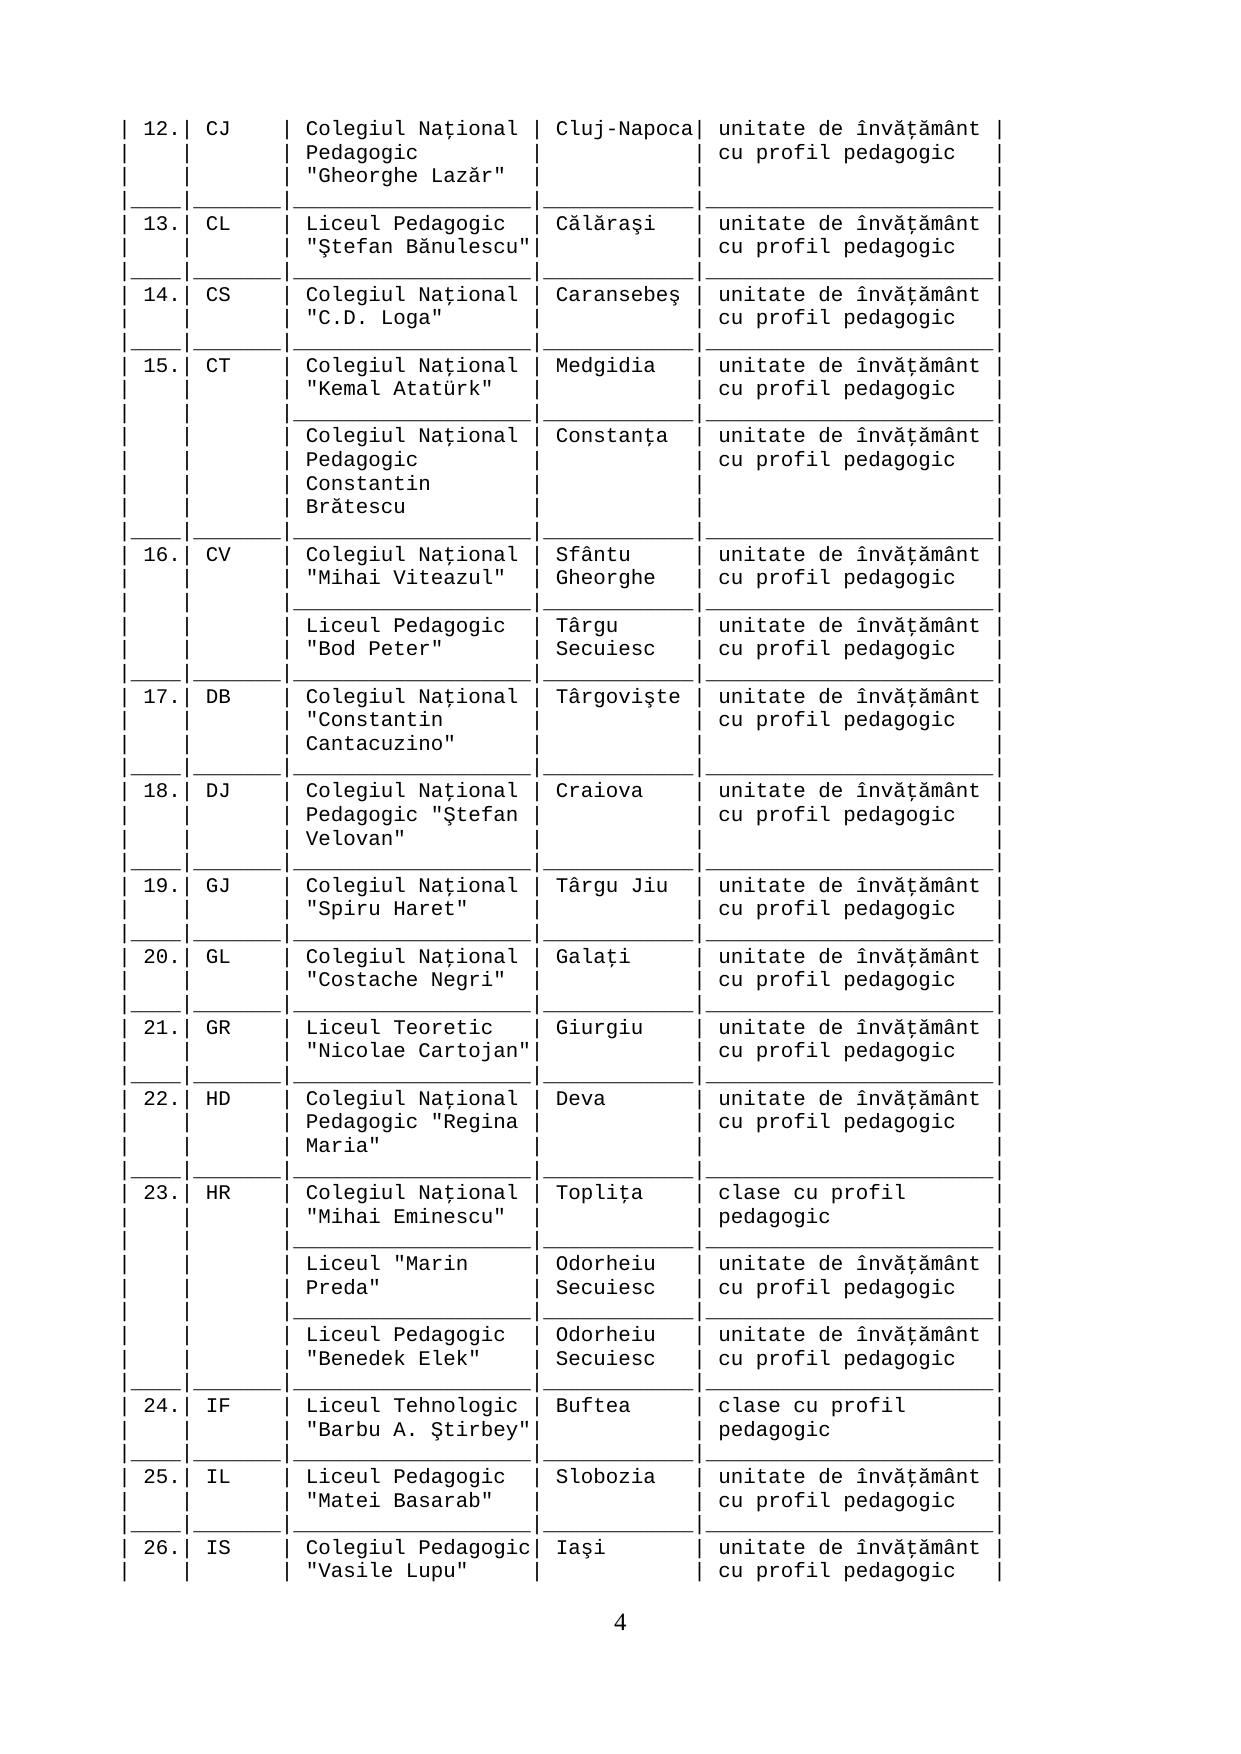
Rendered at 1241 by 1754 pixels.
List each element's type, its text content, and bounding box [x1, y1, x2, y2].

text | 22.| HD | Colegiul Naţional | Deva | unitate de învăţământ | [118, 1088, 1122, 1111]
text | 19.| GJ | Colegiul Naţional | Târgu Jiu | unitate de învăţământ | [118, 875, 1122, 898]
text | | | "Bod Peter" | Secuiesc | cu profil pedagogic | [118, 638, 1122, 662]
text | 12.| CJ | Colegiul Naţional | Cluj-Napoca| unitate de învăţământ | [118, 118, 1122, 142]
text | 20.| GL | Colegiul Naţional | Galaţi | unitate de învăţământ | [118, 946, 1122, 969]
text |____|_______|___________________|____________|_______________________| [118, 922, 1122, 946]
text | | | "Ştefan Bănulescu"| | cu profil pedagogic | [118, 236, 1122, 260]
text | | | Pedagogic "Ştefan | | cu profil pedagogic | [118, 804, 1122, 827]
text | | | "Barbu A. Ştirbey"| | pedagogic | [118, 1419, 1122, 1442]
text | 13.| CL | Liceul Pedagogic | Călăraşi | unitate de învăţământ | [118, 213, 1122, 236]
text | | | "Gheorghe Lazăr" | | | [118, 165, 1122, 189]
text |____|_______|___________________|____________|_______________________| [118, 1064, 1122, 1088]
text | | | Colegiul Naţional | Constanţa | unitate de învăţământ | [118, 426, 1122, 449]
text | | | "Benedek Elek" | Secuiesc | cu profil pedagogic | [118, 1348, 1122, 1371]
text | 18.| DJ | Colegiul Naţional | Craiova | unitate de învăţământ | [118, 780, 1122, 804]
text |____|_______|___________________|____________|_______________________| [118, 662, 1122, 686]
text | | |___________________|____________|_______________________| [118, 402, 1122, 426]
text | 14.| CS | Colegiul Naţional | Caransebeş | unitate de învăţământ | [118, 284, 1122, 307]
text | | | Maria" | | | [118, 1135, 1122, 1158]
text | 26.| IS | Colegiul Pedagogic| Iaşi | unitate de învăţământ | [118, 1537, 1122, 1561]
text | | | "Costache Negri" | | cu profil pedagogic | [118, 969, 1122, 993]
text | 16.| CV | Colegiul Naţional | Sfântu | unitate de învăţământ | [118, 544, 1122, 567]
text | | |___________________|____________|_______________________| [118, 1300, 1122, 1324]
text | | | Preda" | Secuiesc | cu profil pedagogic | [118, 1277, 1122, 1300]
text | | | "Kemal Atatürk" | | cu profil pedagogic | [118, 378, 1122, 402]
text |____|_______|___________________|____________|_______________________| [118, 851, 1122, 875]
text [118, 189, 1122, 213]
text |____|_______|___________________|____________|_______________________| [118, 757, 1122, 780]
text | | | Constantin | | | [118, 473, 1122, 496]
text | 25.| IL | Liceul Pedagogic | Slobozia | unitate de învăţământ | [118, 1466, 1122, 1489]
text | | | "Constantin | | cu profil pedagogic | [118, 709, 1122, 733]
text | | | "Mihai Viteazul" | Gheorghe | cu profil pedagogic | [118, 567, 1122, 591]
text | | | "Spiru Haret" | | cu profil pedagogic | [118, 898, 1122, 922]
text | | |___________________|____________|_______________________| [118, 1229, 1122, 1253]
text | 15.| CT | Colegiul Naţional | Medgidia | unitate de învăţământ | [118, 354, 1122, 378]
text | | | "Matei Basarab" | | cu profil pedagogic | [118, 1489, 1122, 1513]
text | | | Liceul Pedagogic | Odorheiu | unitate de învăţământ | [118, 1324, 1122, 1348]
text | | | Pedagogic | | cu profil pedagogic | [118, 142, 1122, 165]
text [118, 1513, 1122, 1537]
text | | | "Mihai Eminescu" | | pedagogic | [118, 1206, 1122, 1229]
text | | | "C.D. Loga" | | cu profil pedagogic | [118, 307, 1122, 331]
text | | | "Vasile Lupu" | | cu profil pedagogic | [118, 1561, 1122, 1584]
text | 23.| HR | Colegiul Naţional | Topliţa | clase cu profil | [118, 1182, 1122, 1206]
text | | |___________________|____________|_______________________| [118, 591, 1122, 615]
text |____|_______|___________________|____________|_______________________| [118, 331, 1122, 354]
text | | | Brătescu | | | [118, 496, 1122, 520]
text | | | Velovan" | | | [118, 827, 1122, 851]
text |____|_______|___________________|____________|_______________________| [118, 1158, 1122, 1182]
text | | | Liceul "Marin | Odorheiu | unitate de învăţământ | [118, 1253, 1122, 1277]
text | | | Cantacuzino" | | | [118, 733, 1122, 757]
text | | | Pedagogic "Regina | | cu profil pedagogic | [118, 1111, 1122, 1135]
text | 17.| DB | Colegiul Naţional | Târgovişte | unitate de învăţământ | [118, 686, 1122, 709]
text | | | Liceul Pedagogic | Târgu | unitate de învăţământ | [118, 615, 1122, 638]
text |____|_______|___________________|____________|_______________________| [118, 1442, 1122, 1466]
text |____|_______|___________________|____________|_______________________| [118, 520, 1122, 544]
text | | | Pedagogic | | cu profil pedagogic | [118, 449, 1122, 473]
text | | | "Nicolae Cartojan"| | cu profil pedagogic | [118, 1040, 1122, 1064]
text | 21.| GR | Liceul Teoretic | Giurgiu | unitate de învăţământ | [118, 1017, 1122, 1040]
text | 24.| IF | Liceul Tehnologic | Buftea | clase cu profil | [118, 1395, 1122, 1419]
text |____|_______|___________________|____________|_______________________| [118, 260, 1122, 284]
text |____|_______|___________________|____________|_______________________| [118, 1371, 1122, 1395]
text |____|_______|___________________|____________|_______________________| [118, 993, 1122, 1017]
